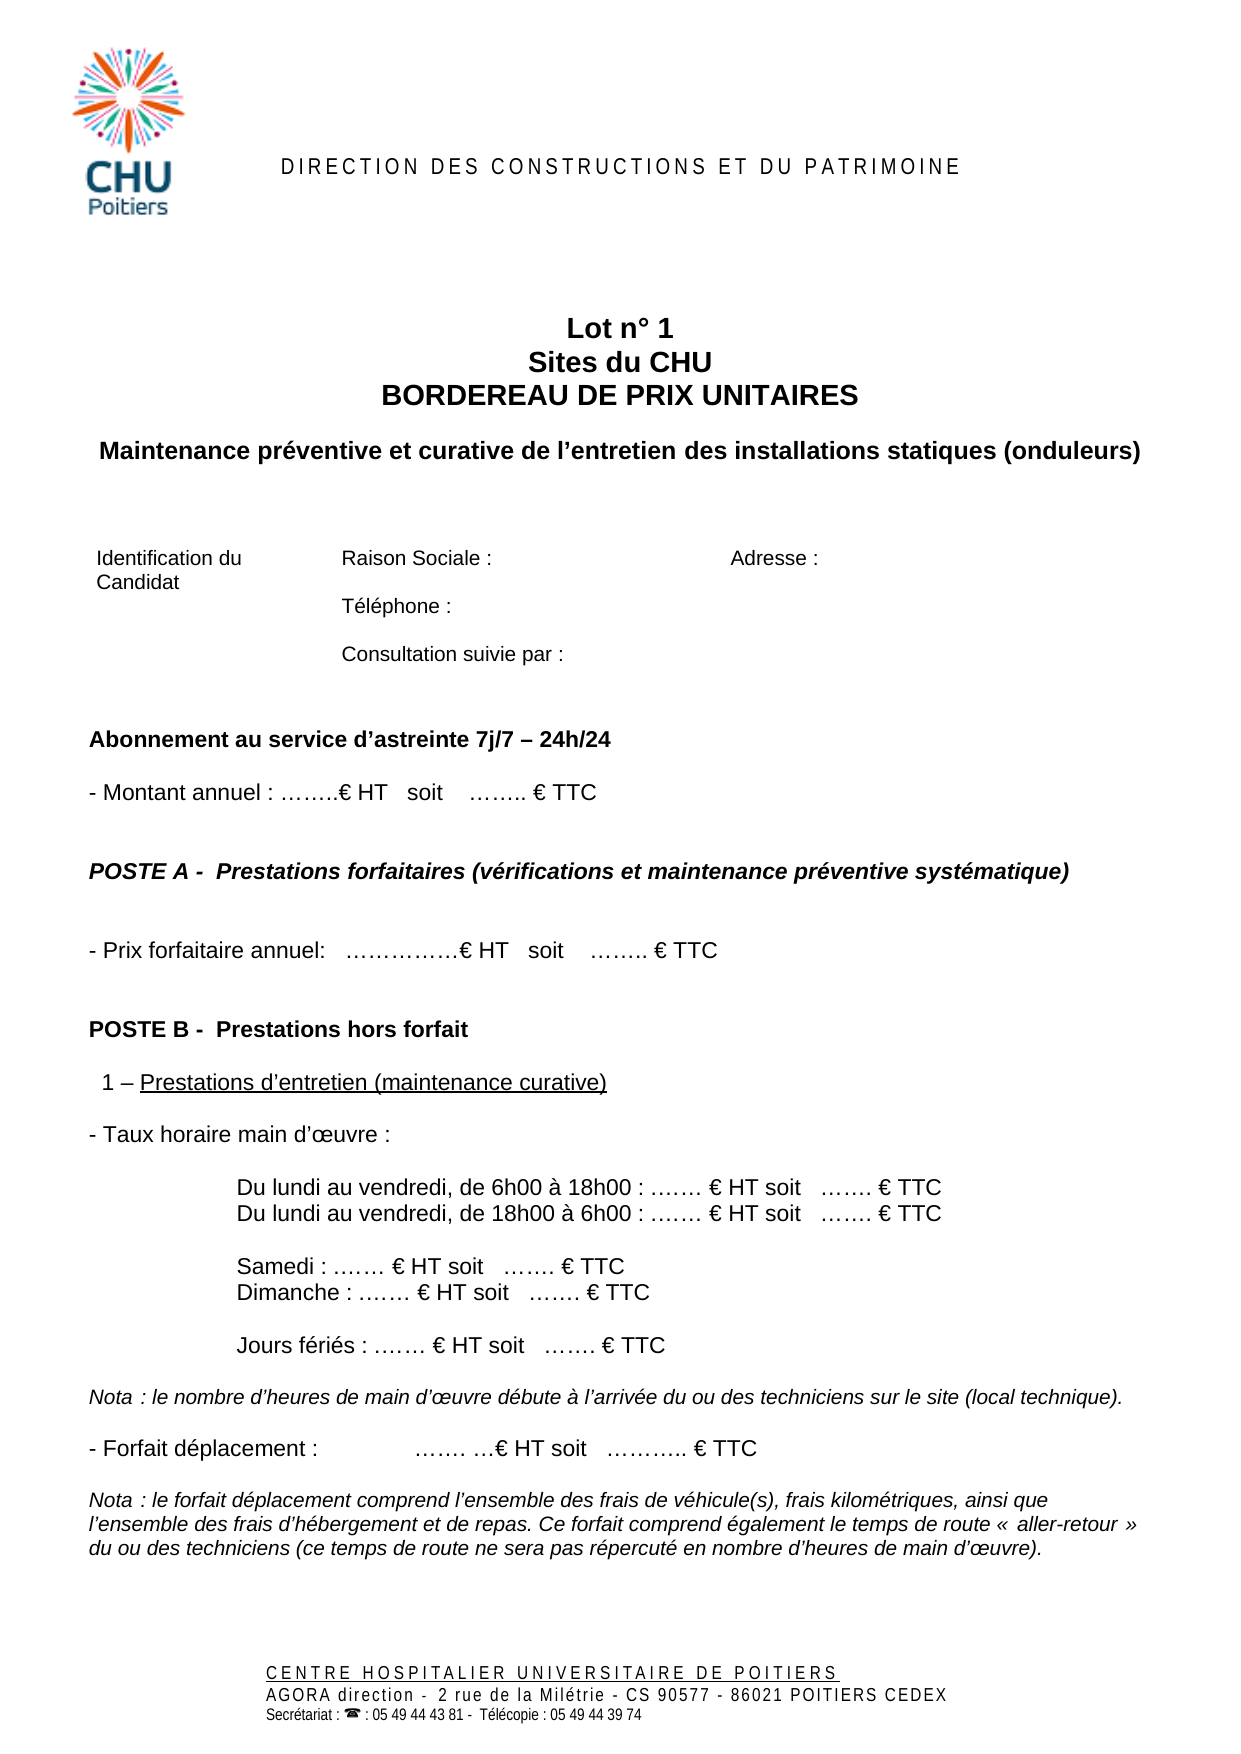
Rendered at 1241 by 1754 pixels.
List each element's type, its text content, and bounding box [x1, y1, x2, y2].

text - Taux horaire main d’œuvre : [89, 1121, 1152, 1147]
subtitle Sites du CHU [89, 345, 1152, 378]
subtitle Lot n° 1 [89, 311, 1152, 345]
text Nota : le forfait déplacement comprend l’ensemble des frais de véhicule(s), frais kilométriques, ainsi que l’ensemble des frais d’hébergement et de repas. Ce forfait comprend également le temps de route « aller-retour » du ou des techniciens (ce temps de route ne sera pas répercuté en nombre d’heures de main d’œuvre). [89, 1488, 1152, 1559]
subtitle Maintenance préventive et curative de l’entretien des installations statiques (onduleurs) [89, 436, 1152, 465]
table_header Adresse : [723, 546, 1152, 666]
text Jours fériés : .…… € HT soit ……. € TTC [89, 1332, 1152, 1358]
text Abonnement au service d’astreinte 7j/7 – 24h/24 [89, 726, 1152, 752]
text Dimanche : .…… € HT soit ……. € TTC [89, 1279, 1152, 1306]
table_header Identification du Candidat [89, 546, 334, 666]
text Du lundi au vendredi, de 18h00 à 6h00 : .…… € HT soit ……. € TTC [89, 1200, 1152, 1227]
text Nota : le nombre d’heures de main d’œuvre débute à l’arrivée du ou des techniciens sur le site (local technique). [89, 1385, 1152, 1409]
text Samedi : .…… € HT soit ……. € TTC [89, 1253, 1152, 1279]
text POSTE A - Prestations forfaitaires (vérifications et maintenance préventive systématique) [89, 858, 1152, 884]
text - Prix forfaitaire annuel: ……………€ HT soit …….. € TTC [89, 937, 1152, 963]
text - Forfait déplacement : ……. …€ HT soit ……….. € TTC [89, 1435, 1152, 1461]
text 1 – Prestations d’entretien (maintenance curative) [89, 1068, 1152, 1095]
subtitle POSTE B - Prestations hors forfait [89, 1016, 1152, 1042]
text Du lundi au vendredi, de 6h00 à 18h00 : .…… € HT soit ……. € TTC [89, 1174, 1152, 1200]
subtitle BORDEREAU DE PRIX UNITAIRES [89, 378, 1152, 412]
table_header Raison Sociale : Téléphone : Consultation suivie par : [334, 546, 723, 666]
picture [57, 34, 199, 225]
text - Montant annuel : ……..€ HT soit …….. € TTC [89, 778, 1152, 805]
